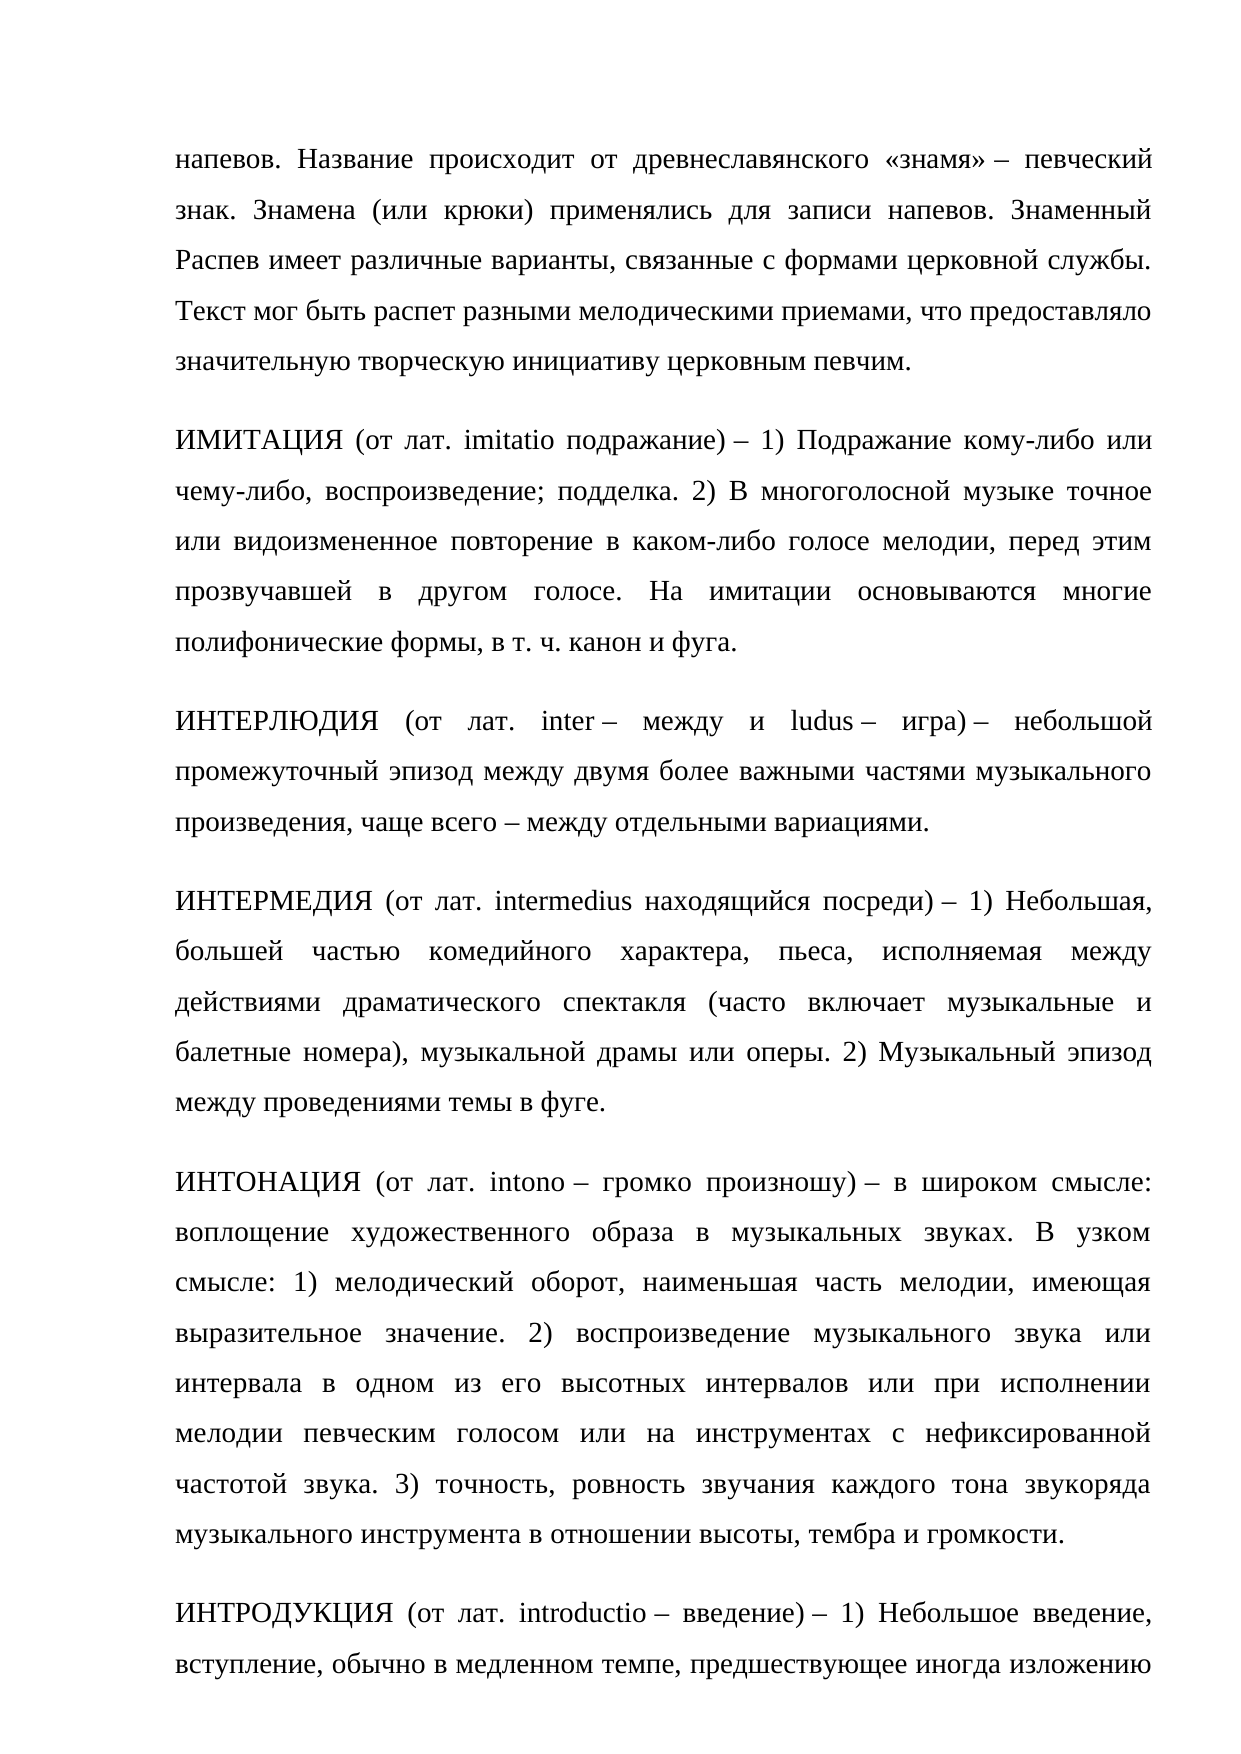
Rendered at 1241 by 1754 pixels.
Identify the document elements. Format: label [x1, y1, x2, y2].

table_cell [169, 106, 1159, 1686]
